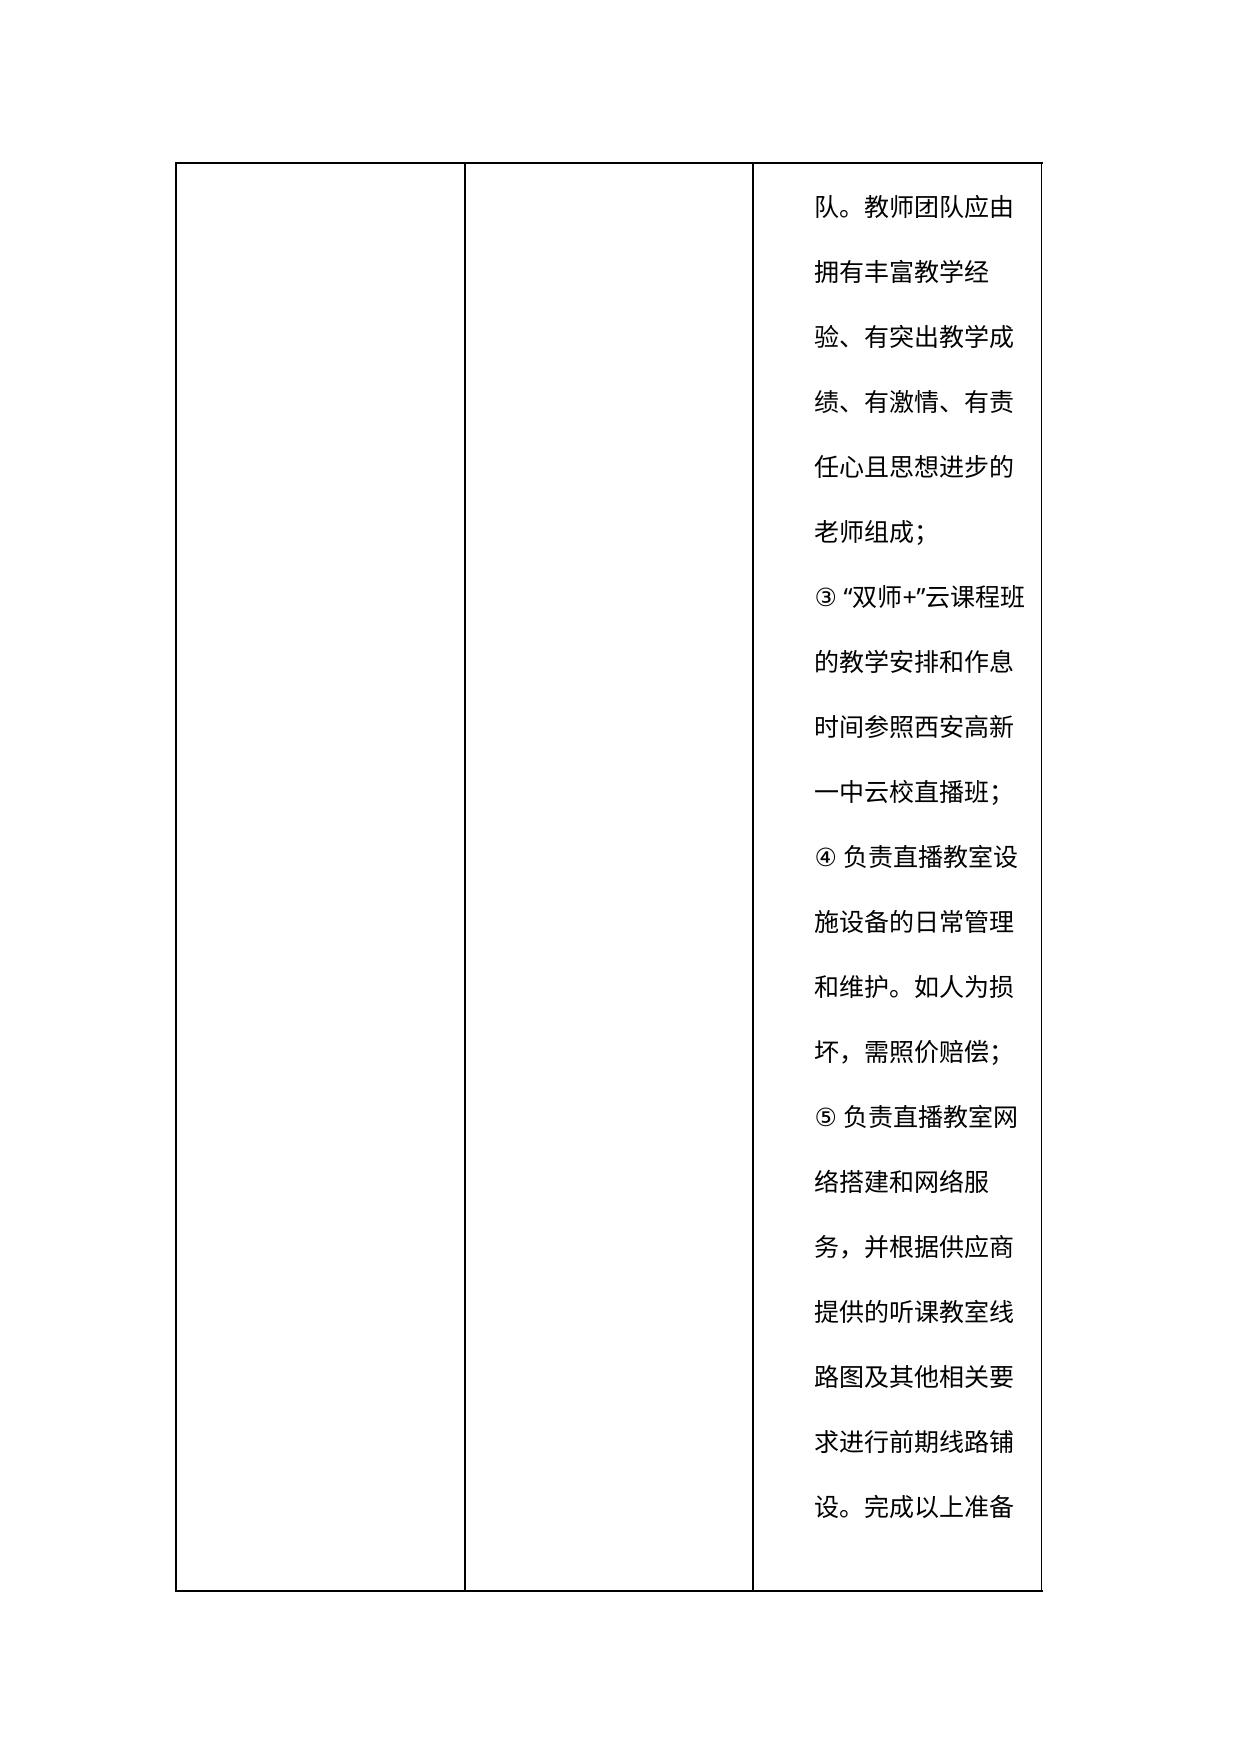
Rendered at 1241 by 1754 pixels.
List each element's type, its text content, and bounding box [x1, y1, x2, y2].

table_cell [466, 164, 752, 1590]
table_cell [754, 164, 1041, 1590]
table_cell 1 [177, 164, 464, 1590]
